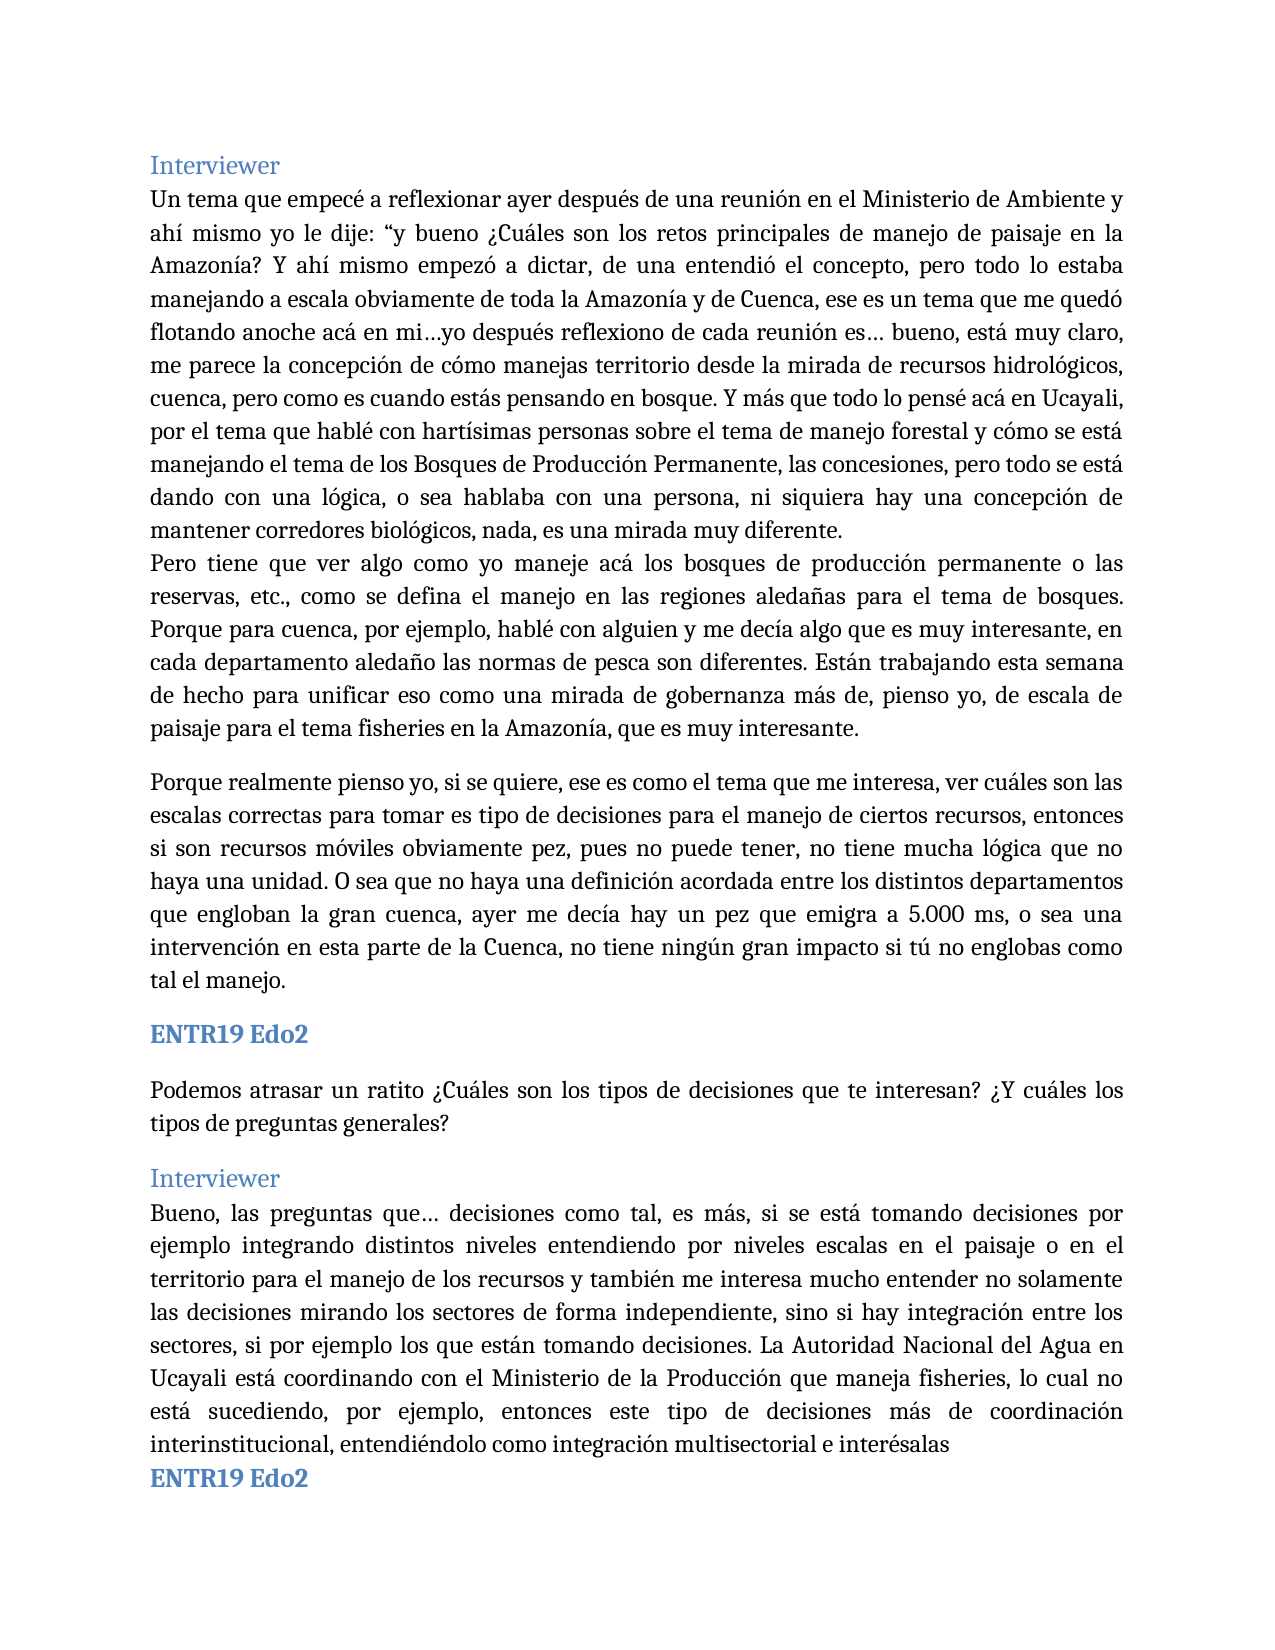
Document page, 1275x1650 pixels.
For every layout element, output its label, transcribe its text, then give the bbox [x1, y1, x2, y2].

text Podemos atrasar un ratito ¿Cuáles son los tipos de decisiones que te interesan? ¿Y cuáles los tipos de preguntas generales? [150, 1076, 1125, 1138]
text Porque realmente pienso yo, si se quiere, ese es como el tema que me interesa, ver cuáles son las escalas correctas para tomar es tipo de decisiones para el manejo de ciertos recursos, entonces si son recursos móviles obviamente pez, pues no puede tener, no tiene mucha lógica que no haya una unidad. O sea que no haya una definición acordada entre los distintos departamentos que engloban la gran cuenca, ayer me decía hay un pez que emigra a 5.000 ms, o sea una intervención en esta parte de la Cuenca, no tiene ningún gran impacto si tú no englobas como tal el manejo. [150, 768, 1125, 994]
text Pero tiene que ver algo como yo maneje acá los bosques de producción permanente o las reservas, etc., como se defina el manejo en las regiones aledañas para el tema de bosques. Porque para cuenca, por ejemplo, hablé con alguien y me decía algo que es muy interesante, en cada departamento aledaño las normas de pesca son diferentes. Están trabajando esta semana de hecho para unificar eso como una mirada de gobernanza más de, pienso yo, de escala de paisaje para el tema fisheries en la Amazonía, que es muy interesante. [150, 549, 1125, 742]
text ENTR19 Edo2 [150, 1019, 1125, 1051]
subtitle Interviewer Un tema que empecé a reflexionar ayer después de una reunión en el Ministerio de Ambiente y ahí mismo yo le dije: “y bueno ¿Cuáles son los retos principales de manejo de paisaje en la Amazonía? Y ahí mismo empezó a dictar, de una entendió el concepto, pero todo lo estaba manejando a escala obviamente de toda la Amazonía y de Cuenca, ese es un tema que me quedó flotando anoche acá en mi…yo después reflexiono de cada reunión es… bueno, está muy claro, me parece la concepción de cómo manejas territorio desde la mirada de recursos hidrológicos, cuenca, pero como es cuando estás pensando en bosque. Y más que todo lo pensé acá en Ucayali, por el tema que hablé con hartísimas personas sobre el tema de manejo forestal y cómo se está manejando el tema de los Bosques de Producción Permanente, las concesiones, pero todo se está dando con una lógica, o sea hablaba con una persona, ni siquiera hay una concepción de mantener corredores biológicos, nada, es una mirada muy diferente. [150, 150, 1125, 544]
subtitle Interviewer Bueno, las preguntas que… decisiones como tal, es más, si se está tomando decisiones por ejemplo integrando distintos niveles entendiendo por niveles escalas en el paisaje o en el territorio para el manejo de los recursos y también me interesa mucho entender no solamente las decisiones mirando los sectores de forma independiente, sino si hay integración entre los sectores, si por ejemplo los que están tomando decisiones. La Autoridad Nacional del Agua en Ucayali está coordinando con el Ministerio de la Producción que maneja fisheries, lo cual no está sucediendo, por ejemplo, entonces este tipo de decisiones más de coordinación interinstitucional, entendiéndolo como integración multisectorial e interésalas [150, 1163, 1125, 1458]
text ENTR19 Edo2 [150, 1463, 1125, 1494]
